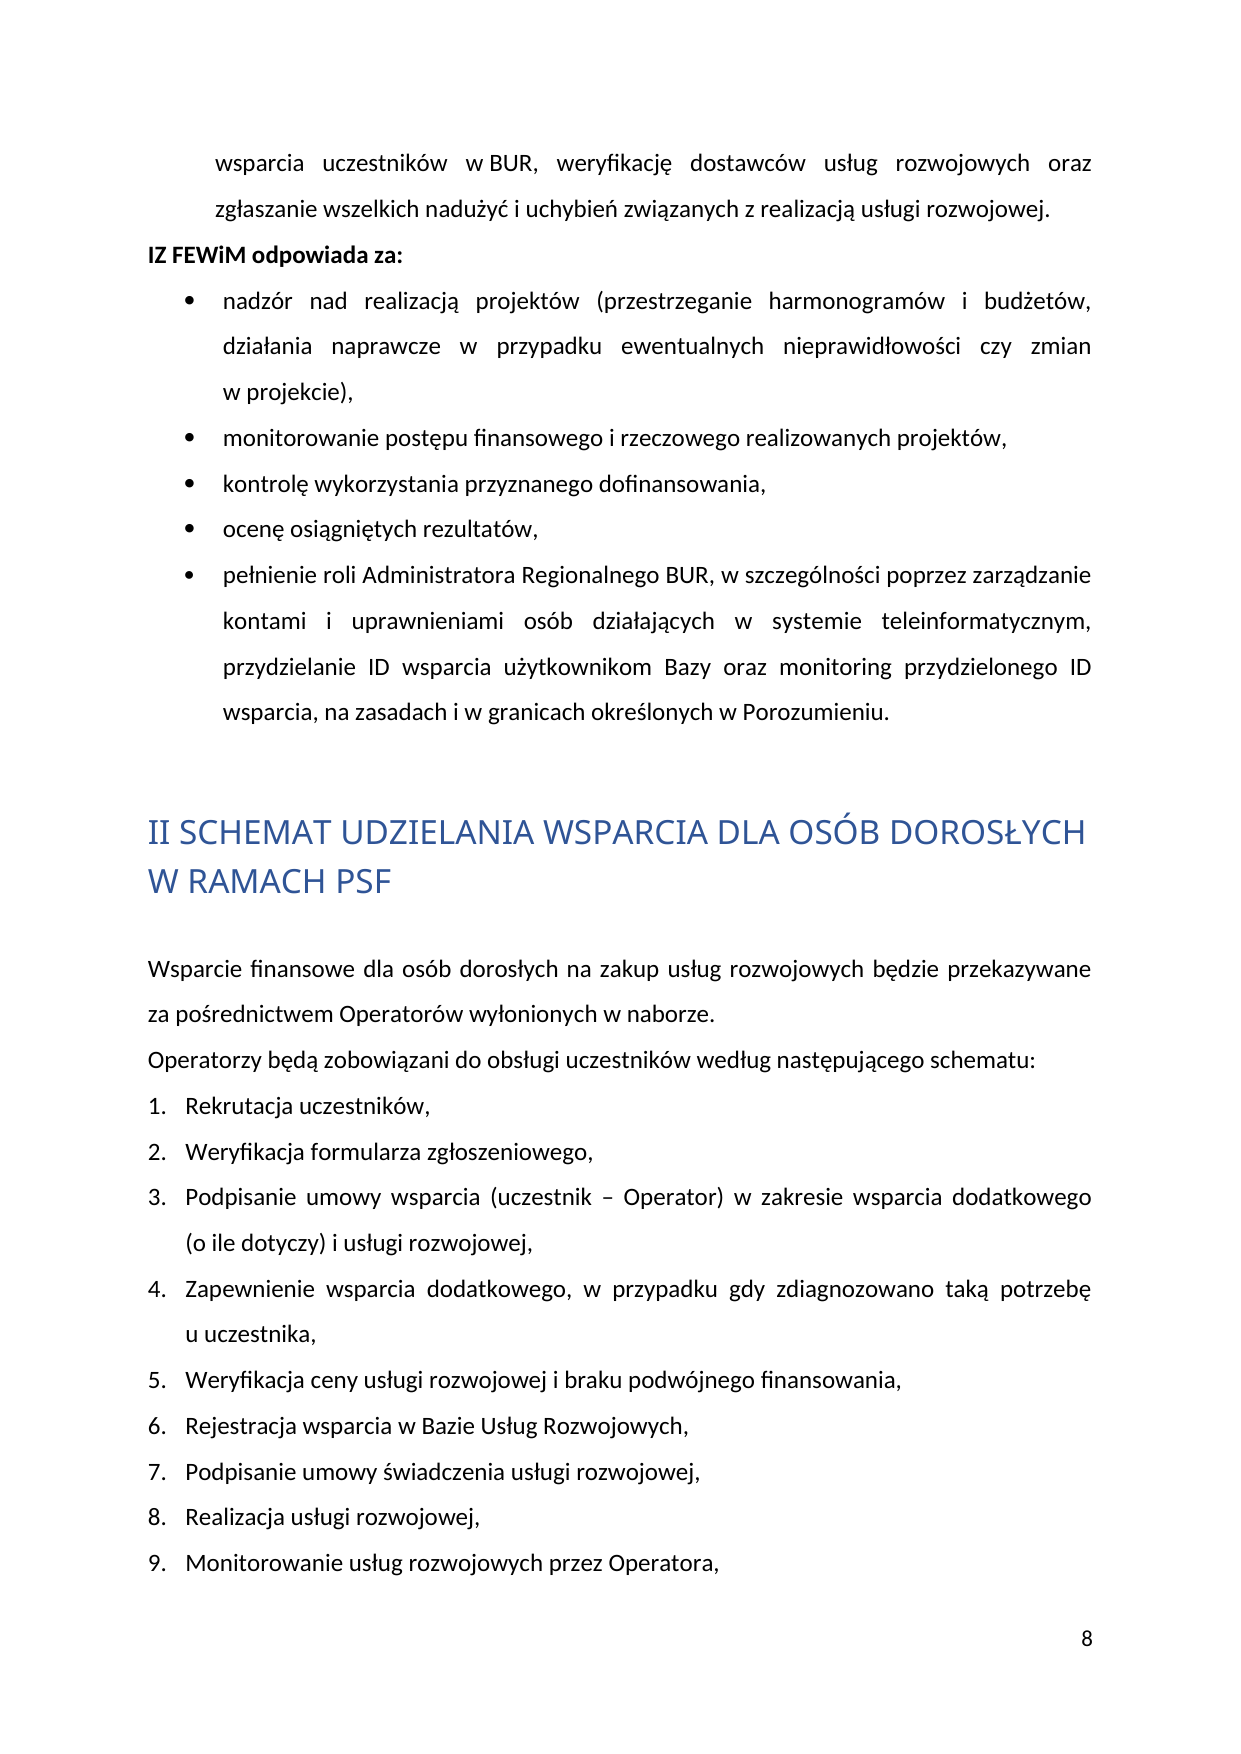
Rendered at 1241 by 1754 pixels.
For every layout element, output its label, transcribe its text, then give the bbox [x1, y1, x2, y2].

text IZ FEWiM odpowiada za: [148, 239, 1093, 269]
list kontrolę wykorzystania przyznanego dofinansowania, [185, 468, 1093, 498]
list Rekrutacja uczestników, [148, 1090, 1093, 1120]
text Operatorzy będą zobowiązani do obsługi uczestników według następującego schematu: [148, 1044, 1093, 1075]
list Zapewnienie wsparcia dodatkowego, w przypadku gdy zdiagnozowano taką potrzebę u uczestnika, [148, 1273, 1093, 1349]
list ocenę osiągniętych rezultatów, [185, 513, 1093, 544]
subtitle II SCHEMAT UDZIELANIA WSPARCIA DLA OSÓB DOROSŁYCH W RAMACH PSF [148, 809, 1093, 903]
list Realizacja usługi rozwojowej, [148, 1501, 1093, 1532]
list Podpisanie umowy wsparcia (uczestnik – Operator) w zakresie wsparcia dodatkowego (o ile dotyczy) i usługi rozwojowej, [148, 1181, 1093, 1258]
list Weryfikacja ceny usługi rozwojowej i braku podwójnego finansowania, [148, 1364, 1093, 1395]
list Weryfikacja formularza zgłoszeniowego, [148, 1136, 1093, 1166]
list nadzór nad realizacją projektów (przestrzeganie harmonogramów i budżetów, działania naprawcze w przypadku ewentualnych nieprawidłowości czy zmian w projekcie), [185, 285, 1093, 407]
list Monitorowanie usług rozwojowych przez Operatora, [148, 1547, 1093, 1578]
list Podpisanie umowy świadczenia usługi rozwojowej, [148, 1456, 1093, 1486]
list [177, 148, 1093, 224]
list pełnienie roli Administratora Regionalnego BUR, w szczególności poprzez zarządzanie kontami i uprawnieniami osób działających w systemie teleinformatycznym, przydzielanie ID wsparcia użytkownikom Bazy oraz monitoring przydzielonego ID wsparcia, na zasadach i w granicach określonych w Porozumieniu. [185, 559, 1093, 727]
list Rejestracja wsparcia w Bazie Usług Rozwojowych, [148, 1410, 1093, 1441]
text Wsparcie finansowe dla osób dorosłych na zakup usług rozwojowych będzie przekazywane za pośrednictwem Operatorów wyłonionych w naborze. [148, 953, 1093, 1029]
list monitorowanie postępu finansowego i rzeczowego realizowanych projektów, [185, 422, 1093, 452]
